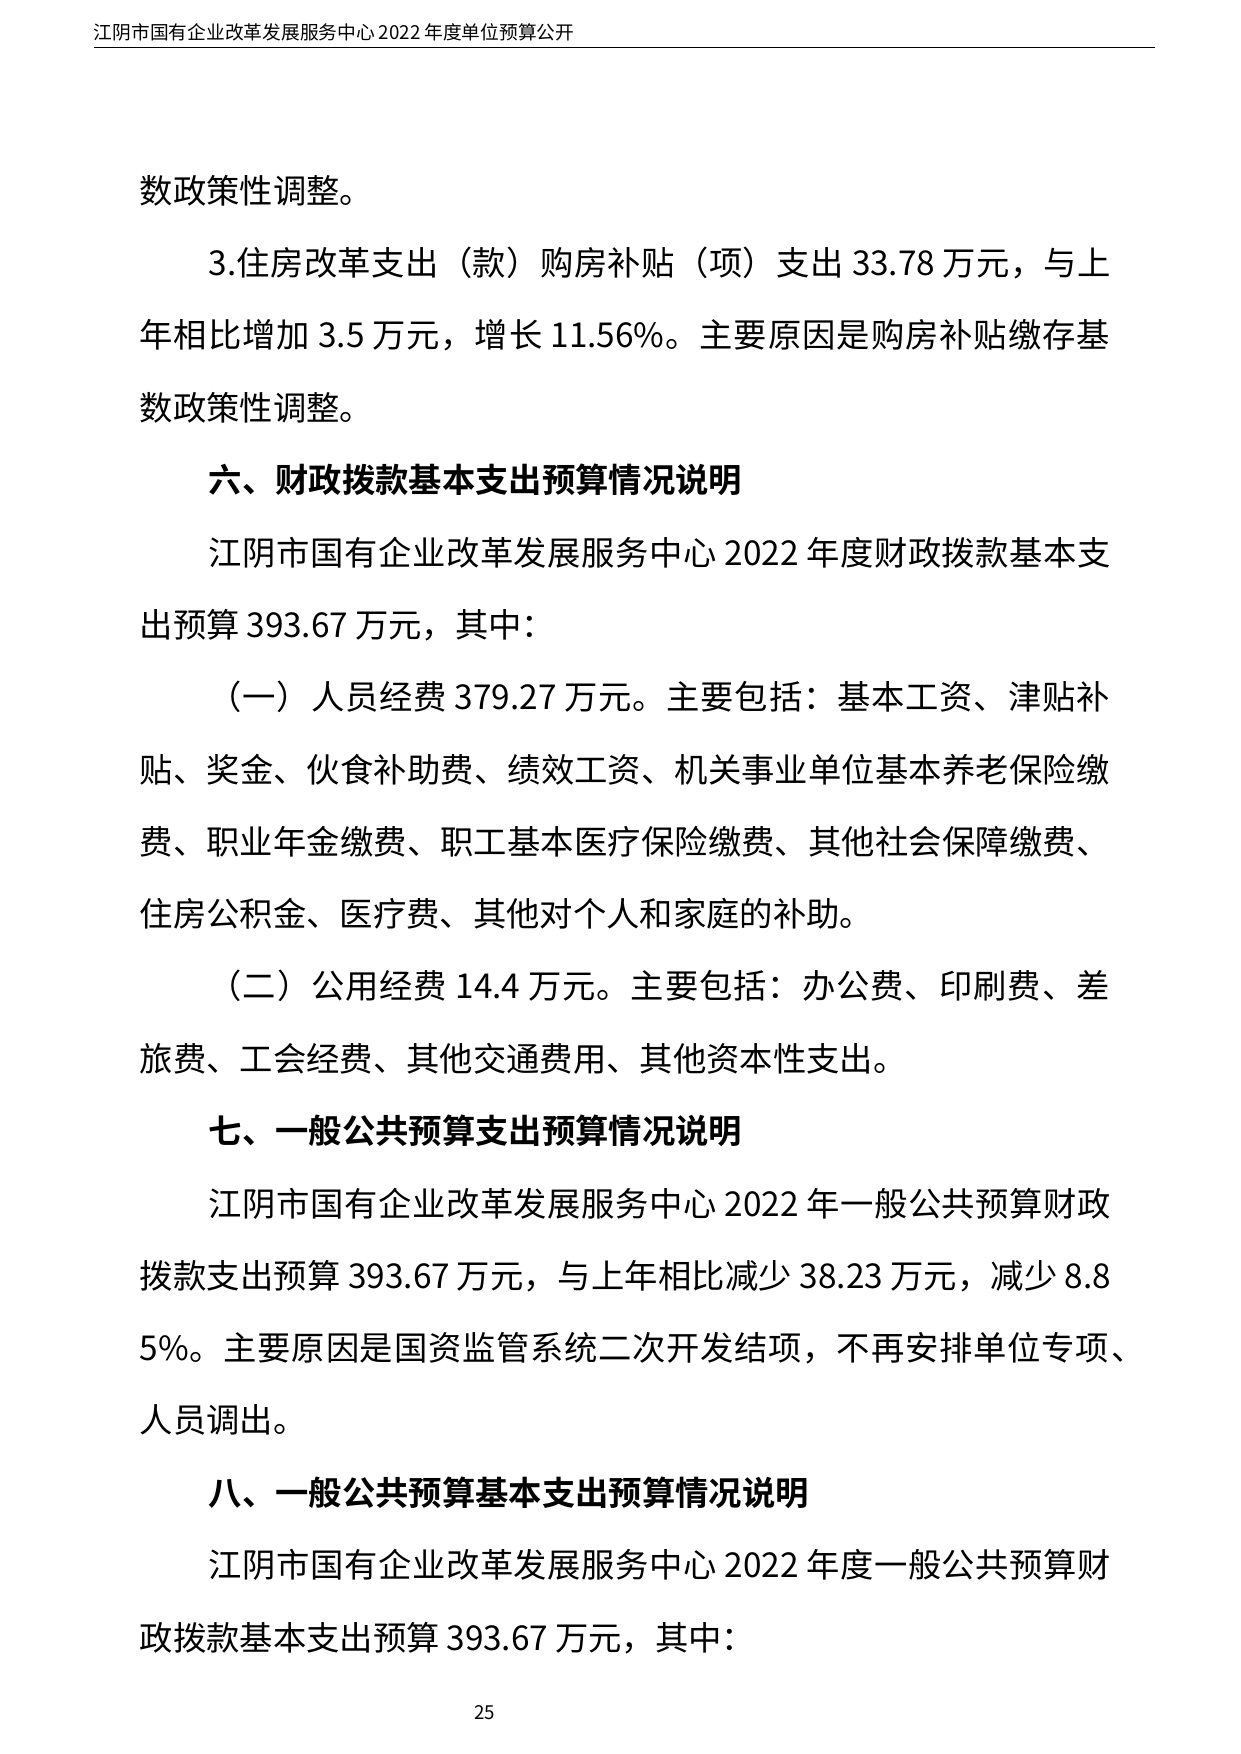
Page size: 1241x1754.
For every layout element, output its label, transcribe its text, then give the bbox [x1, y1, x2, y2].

text 七、一般公共预算支出预算情况说明 [139, 1105, 1111, 1153]
text （二）公用经费14.4万元。主要包括：办公费、印刷费、差旅费、工会经费、其他交通费用、其他资本性支出。 [139, 960, 1111, 1081]
text 江阴市国有企业改革发展服务中心2022年一般公共预算财政拨款支出预算393.67万元，与上年相比减少38.23万元，减少8.85%。主要原因是国资监管系统二次开发结项，不再安排单位专项、人员调出。 [139, 1177, 1111, 1442]
text 江阴市国有企业改革发展服务中心2022年度一般公共预算财政拨款基本支出预算393.67万元，其中： [139, 1539, 1111, 1659]
text 六、财政拨款基本支出预算情况说明 [139, 454, 1111, 502]
text 3.住房改革支出（款）购房补贴（项）支出33.78万元，与上年相比增加3.5万元，增长11.56%。主要原因是购房补贴缴存基数政策性调整。 [139, 237, 1111, 430]
text 八、一般公共预算基本支出预算情况说明 [139, 1467, 1111, 1515]
text （一）人员经费379.27万元。主要包括：基本工资、津贴补贴、奖金、伙食补助费、绩效工资、机关事业单位基本养老保险缴费、职业年金缴费、职工基本医疗保险缴费、其他社会保障缴费、住房公积金、医疗费、其他对个人和家庭的补助。 [139, 671, 1111, 936]
text 江阴市国有企业改革发展服务中心2022年度财政拨款基本支出预算393.67万元，其中： [139, 526, 1111, 647]
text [139, 164, 1111, 213]
